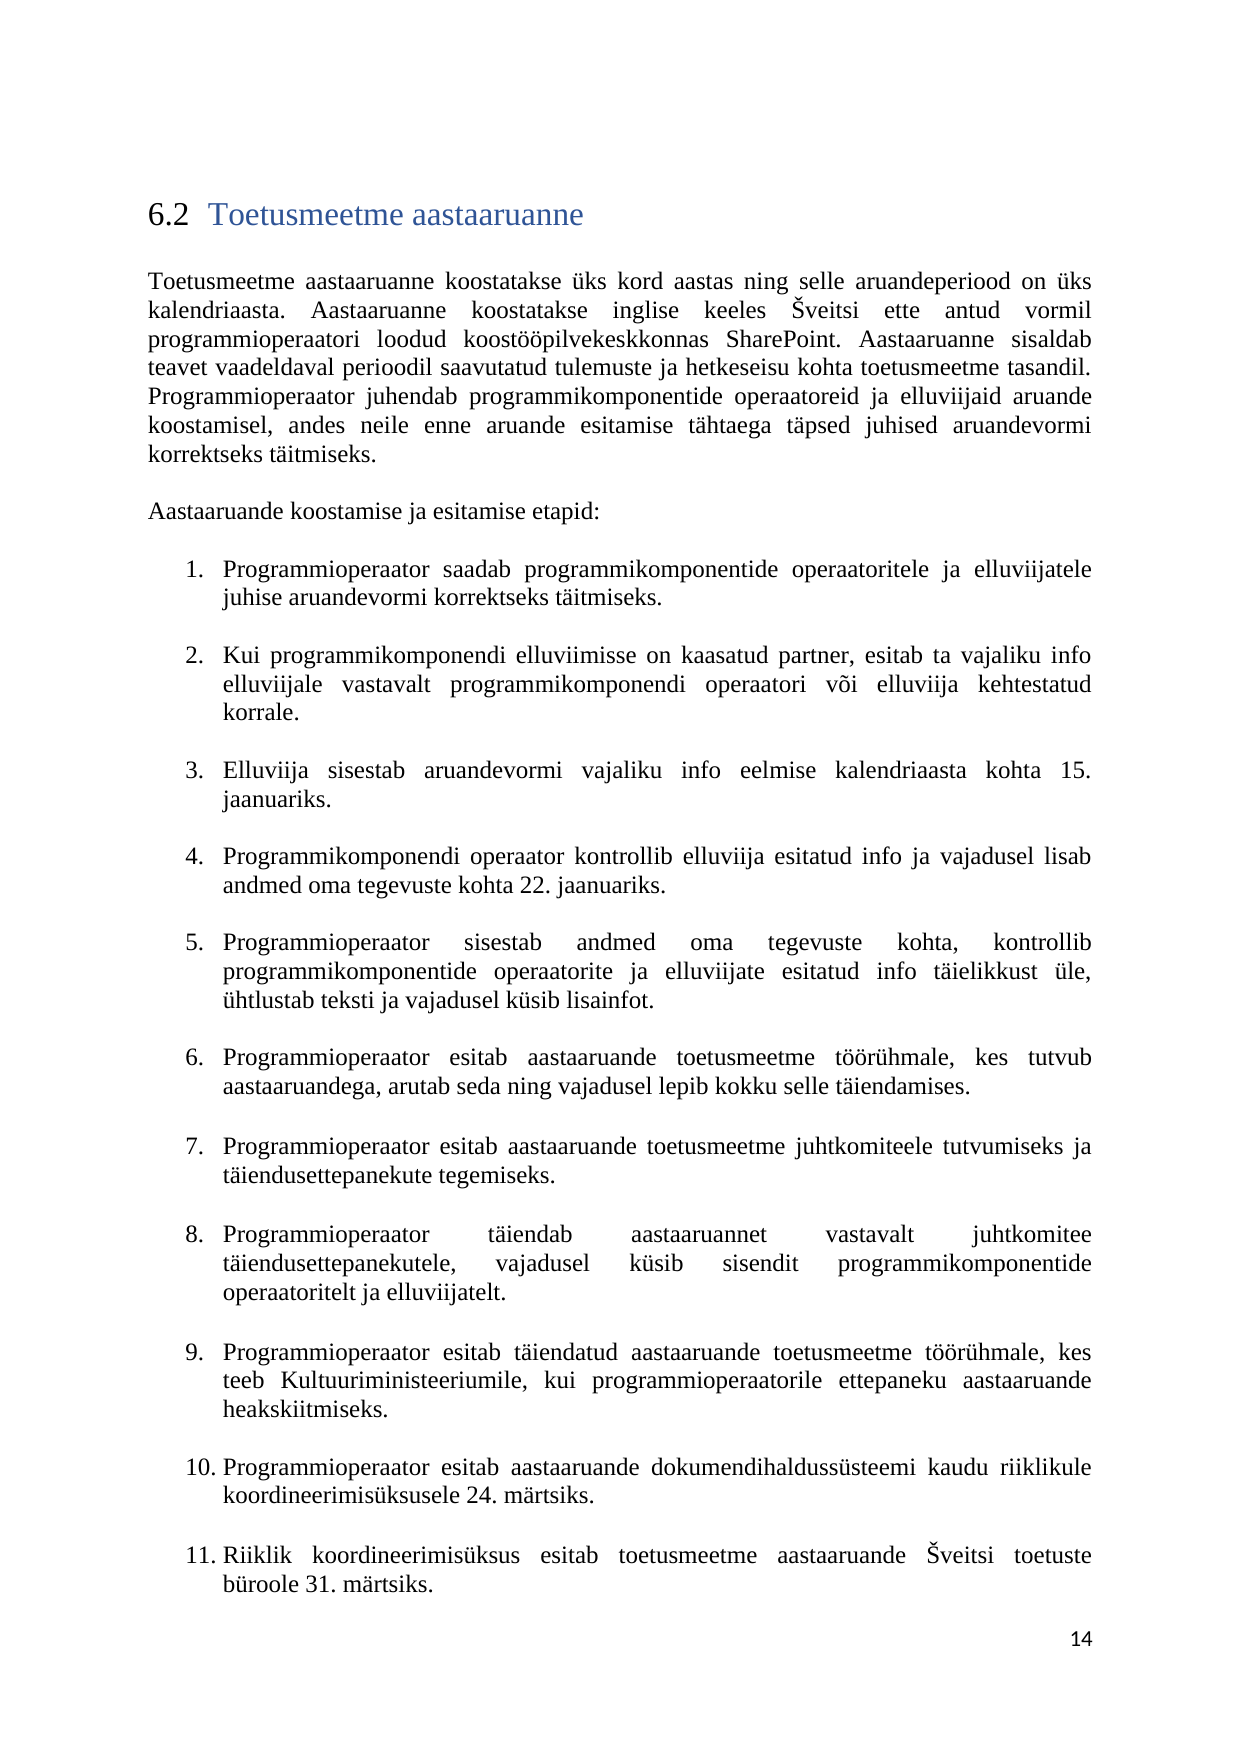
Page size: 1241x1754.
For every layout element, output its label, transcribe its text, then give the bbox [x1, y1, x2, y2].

list Programmioperaator sisestab andmed oma tegevuste kohta, kontrollib programmikomponentide operaatorite ja elluviijate esitatud info täielikkust üle, ühtlustab teksti ja vajadusel küsib lisainfot. [185, 927, 1092, 1014]
list Programmioperaator esitab aastaaruande toetusmeetme töörühmale, kes tutvub aastaaruandega, arutab seda ning vajadusel lepib kokku selle täiendamises. [185, 1042, 1092, 1100]
list Riiklik koordineerimisüksus esitab toetusmeetme aastaaruande Šveitsi toetuste büroole 31. märtsiks. [185, 1540, 1092, 1598]
list Programmioperaator täiendab aastaaruannet vastavalt juhtkomitee täiendusettepanekutele, vajadusel küsib sisendit programmikomponentide operaatoritelt ja elluviijatelt. [185, 1219, 1092, 1306]
list Elluviija sisestab aruandevormi vajaliku info eelmise kalendriaasta kohta 15. jaanuariks. [185, 755, 1092, 812]
text Aastaaruande koostamise ja esitamise etapid: [148, 496, 1092, 525]
list Programmioperaator esitab aastaaruande dokumendihaldussüsteemi kaudu riiklikule koordineerimisüksusele 24. märtsiks. [185, 1452, 1092, 1509]
list Programmioperaator esitab täiendatud aastaaruande toetusmeetme töörühmale, kes teeb Kultuuriministeeriumile, kui programmioperaatorile ettepaneku aastaaruande heakskiitmiseks. [185, 1337, 1092, 1423]
list Kui programmikomponendi elluviimisse on kaasatud partner, esitab ta vajaliku info elluviijale vastavalt programmikomponendi operaatori või elluviija kehtestatud korrale. [185, 640, 1092, 726]
list Programmikomponendi operaator kontrollib elluviija esitatud info ja vajadusel lisab andmed oma tegevuste kohta 22. jaanuariks. [185, 841, 1092, 899]
subtitle Toetusmeetme aastaaruanne [148, 194, 1092, 233]
text Toetusmeetme aastaaruanne koostatakse üks kord aastas ning selle aruandeperiood on üks kalendriaasta. Aastaaruanne koostatakse inglise keeles Šveitsi ette antud vormil programmioperaatori loodud koostööpilvekeskkonnas SharePoint. Aastaaruanne sisaldab teavet vaadeldaval perioodil saavutatud tulemuste ja hetkeseisu kohta toetusmeetme tasandil. Programmioperaator juhendab programmikomponentide operaatoreid ja elluviijaid aruande koostamisel, andes neile enne aruande esitamise tähtaega täpsed juhised aruandevormi korrektseks täitmiseks. [148, 266, 1092, 467]
list Programmioperaator esitab aastaaruande toetusmeetme juhtkomiteele tutvumiseks ja täiendusettepanekute tegemiseks. [185, 1131, 1092, 1188]
list Programmioperaator saadab programmikomponentide operaatoritele ja elluviijatele juhise aruandevormi korrektseks täitmiseks. [185, 554, 1092, 611]
